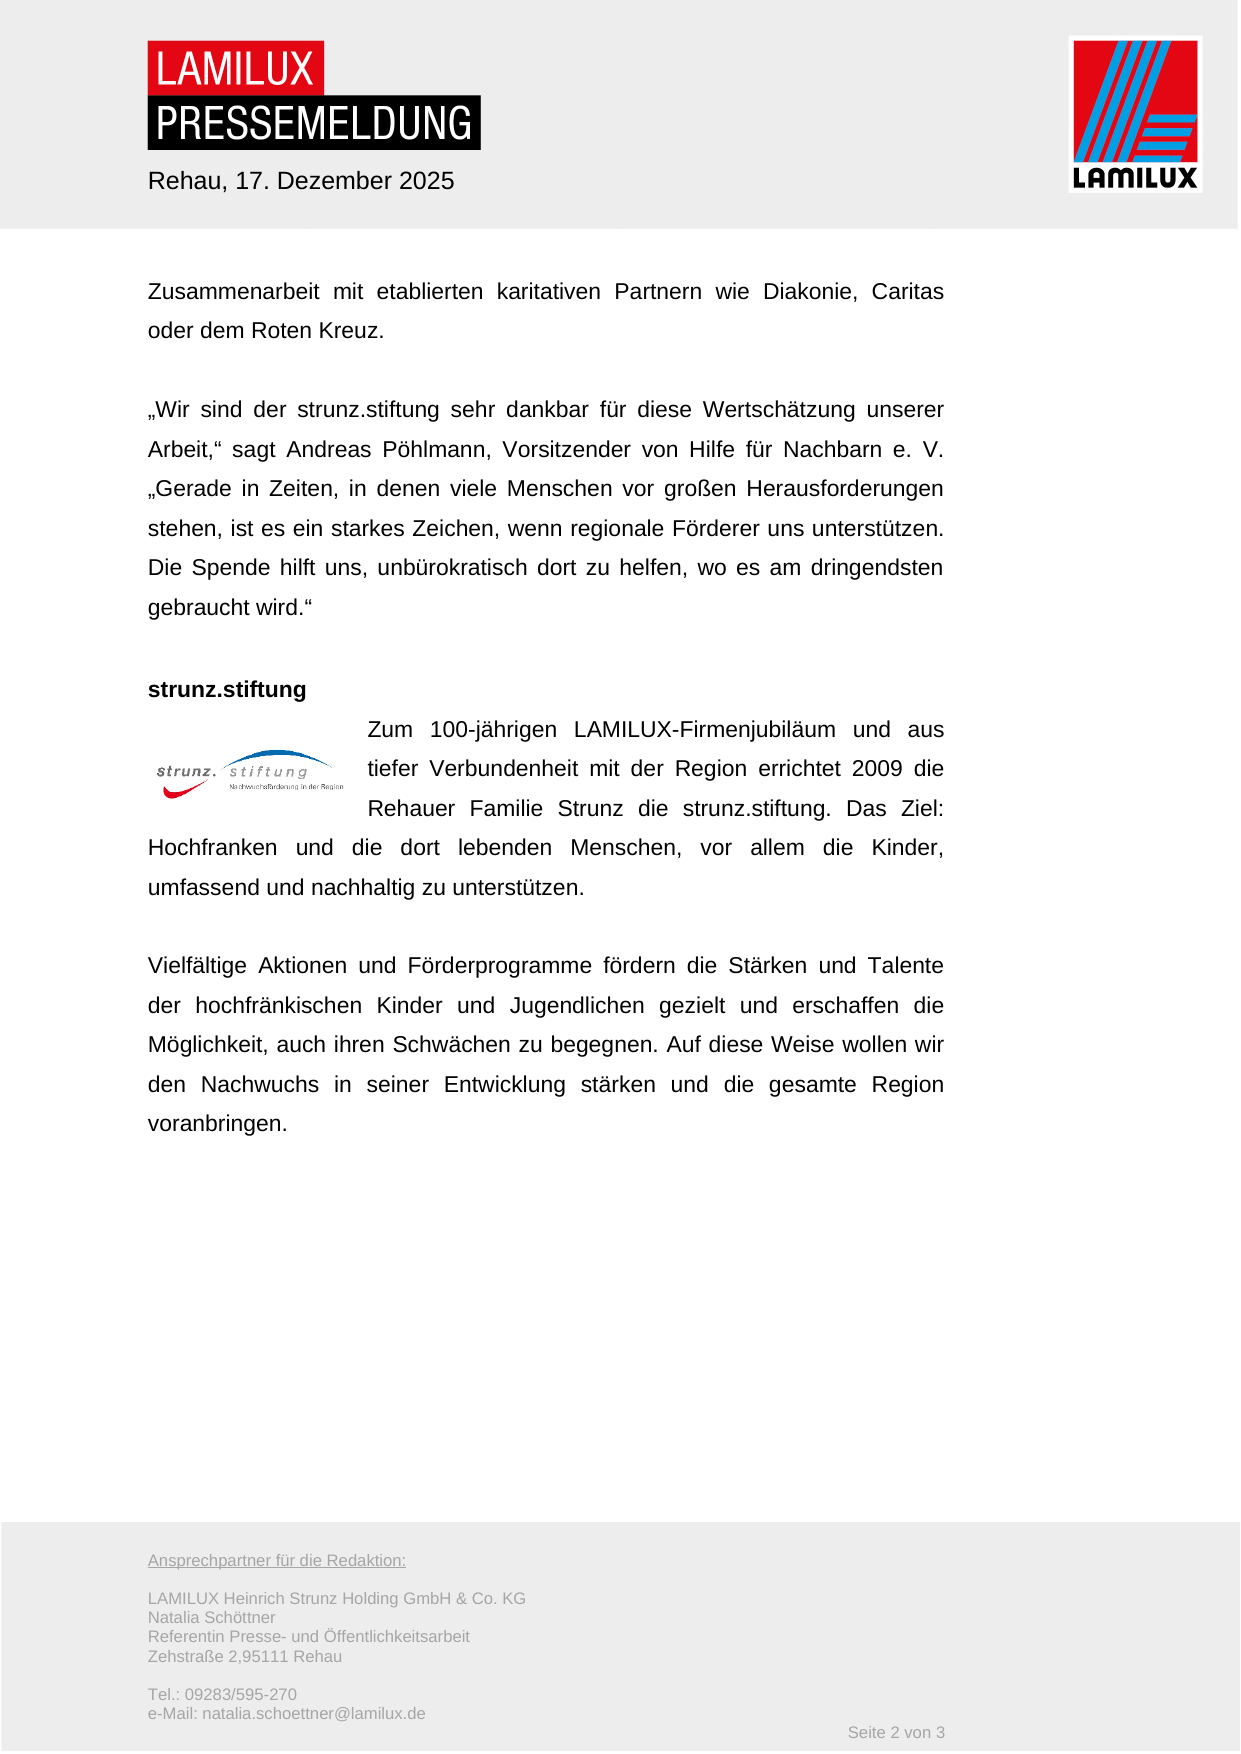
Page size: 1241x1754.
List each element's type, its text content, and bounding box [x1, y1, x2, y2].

text „Wir sind der strunz.stiftung sehr dankbar für diese Wertschätzung unserer Arbeit,“ sagt Andreas Pöhlmann, Vorsitzender von Hilfe für Nachbarn e. V. „Gerade in Zeiten, in denen viele Menschen vor großen Herausforderungen stehen, ist es ein starkes Zeichen, wenn regionale Förderer uns unterstützen. Die Spende hilft uns, unbürokratisch dort zu helfen, wo es am dringendsten gebraucht wird.“ [148, 396, 945, 620]
picture [148, 716, 349, 829]
text Zum 100-jährigen LAMILUX-Firmenjubiläum und aus tiefer Verbundenheit mit der Region errichtet 2009 die Rehauer Familie Strunz die strunz.stiftung. Das Ziel: Hochfranken und die dort lebenden Menschen, vor allem die Kinder, umfassend und nachhaltig zu unterstützen. [148, 716, 945, 900]
picture [1, 1522, 1241, 1751]
text strunz.stiftung [148, 676, 945, 702]
picture [0, 0, 1238, 229]
text Vielfältige Aktionen und Förderprogramme fördern die Stärken und Talente der hochfränkischen Kinder und Jugendlichen gezielt und erschaffen die Möglichkeit, auch ihren Schwächen zu begegnen. Auf diese Weise wollen wir den Nachwuchs in seiner Entwicklung stärken und die gesamte Region voranbringen. [148, 952, 945, 1137]
